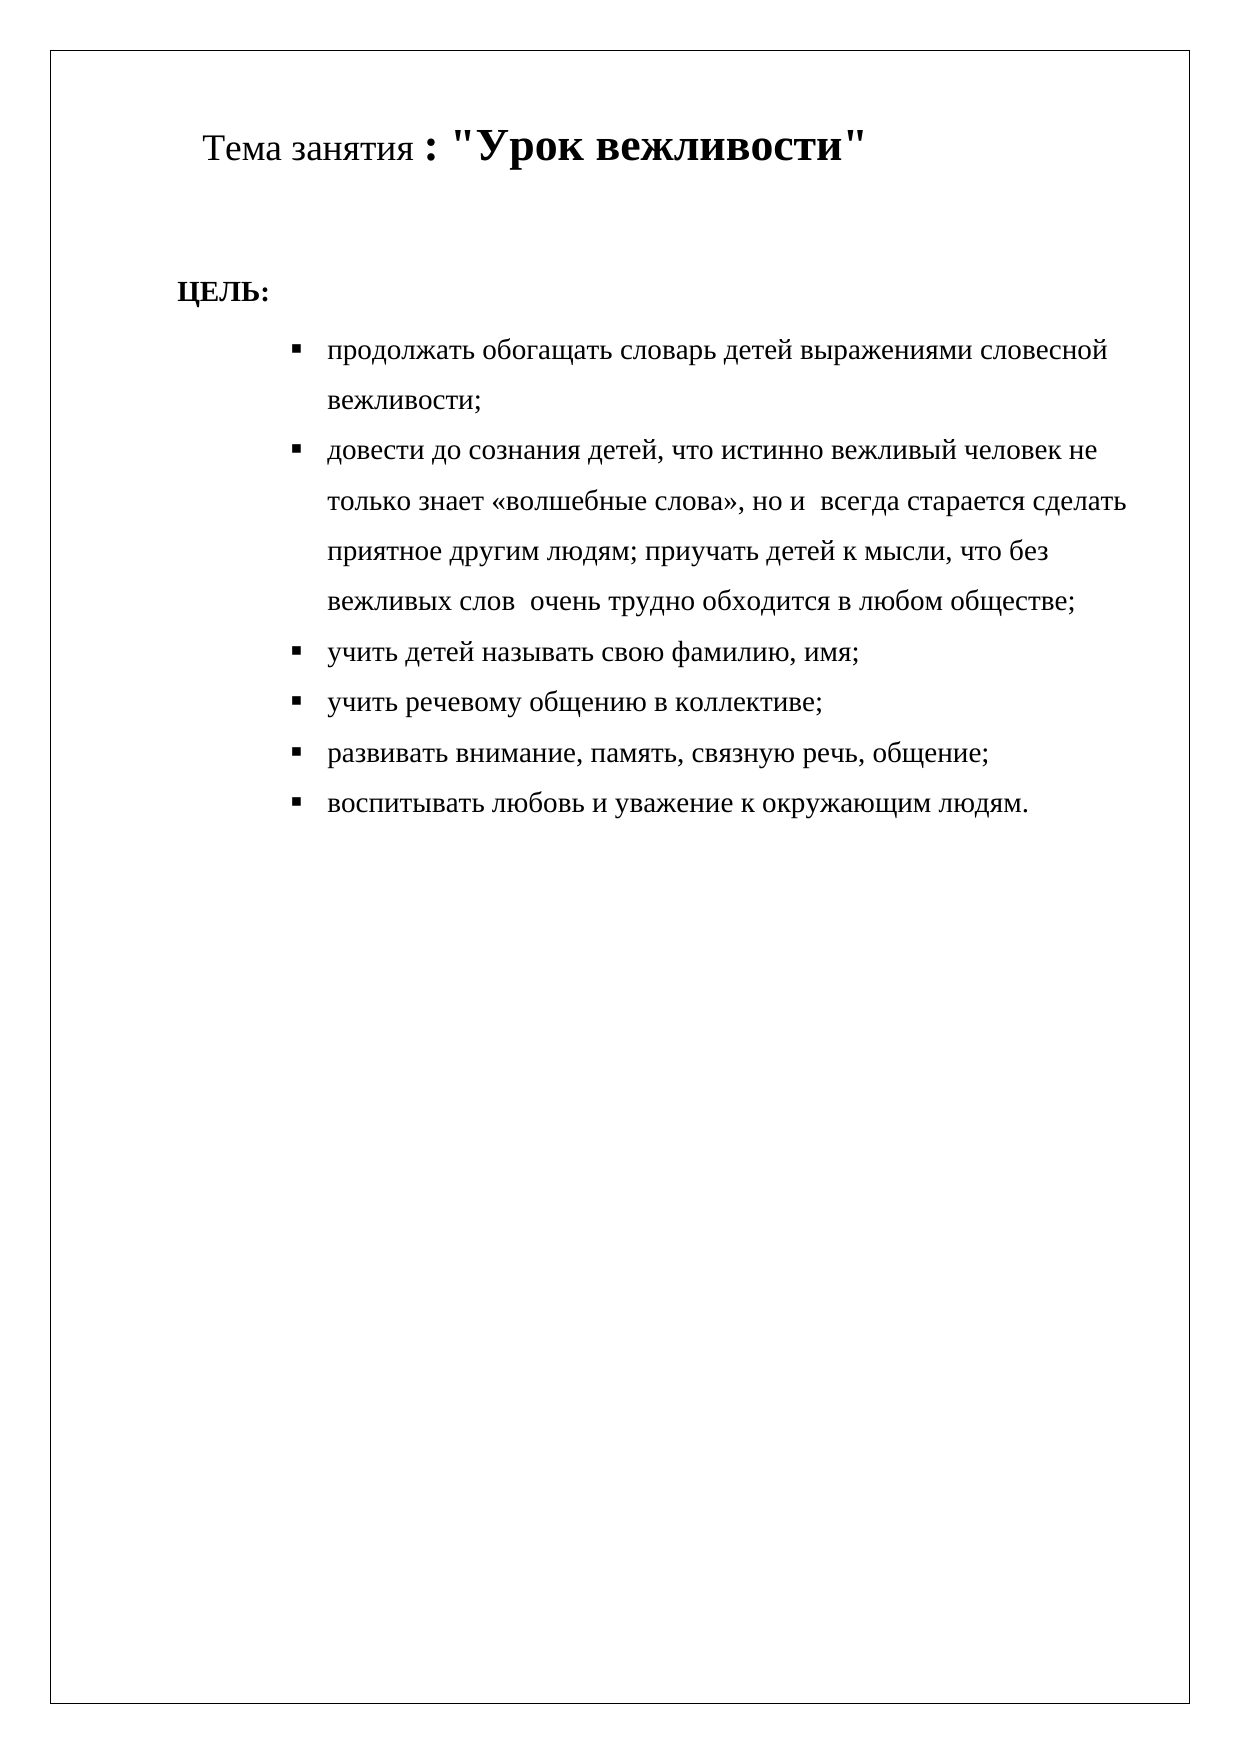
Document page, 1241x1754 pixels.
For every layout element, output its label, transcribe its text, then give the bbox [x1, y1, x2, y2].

list учить речевому общению в коллективе; [289, 684, 1152, 718]
text Тема занятия : "Урок вежливости" [177, 118, 1152, 171]
list довести до сознания детей, что истинно вежливый человек не только знает «волшебные слова», но и всегда старается сделать приятное другим людям; приучать детей к мысли, что без вежливых слов очень трудно обходится в любом обществе; [289, 432, 1152, 617]
list воспитывать любовь и уважение к окружающим людям. [289, 785, 1152, 819]
list продолжать обогащать словарь детей выражениями словесной вежливости; [289, 332, 1152, 416]
text ЦЕЛЬ: [177, 274, 1141, 307]
list развивать внимание, память, связную речь, общение; [289, 735, 1152, 768]
list учить детей называть свою фамилию, имя; [289, 634, 1152, 667]
